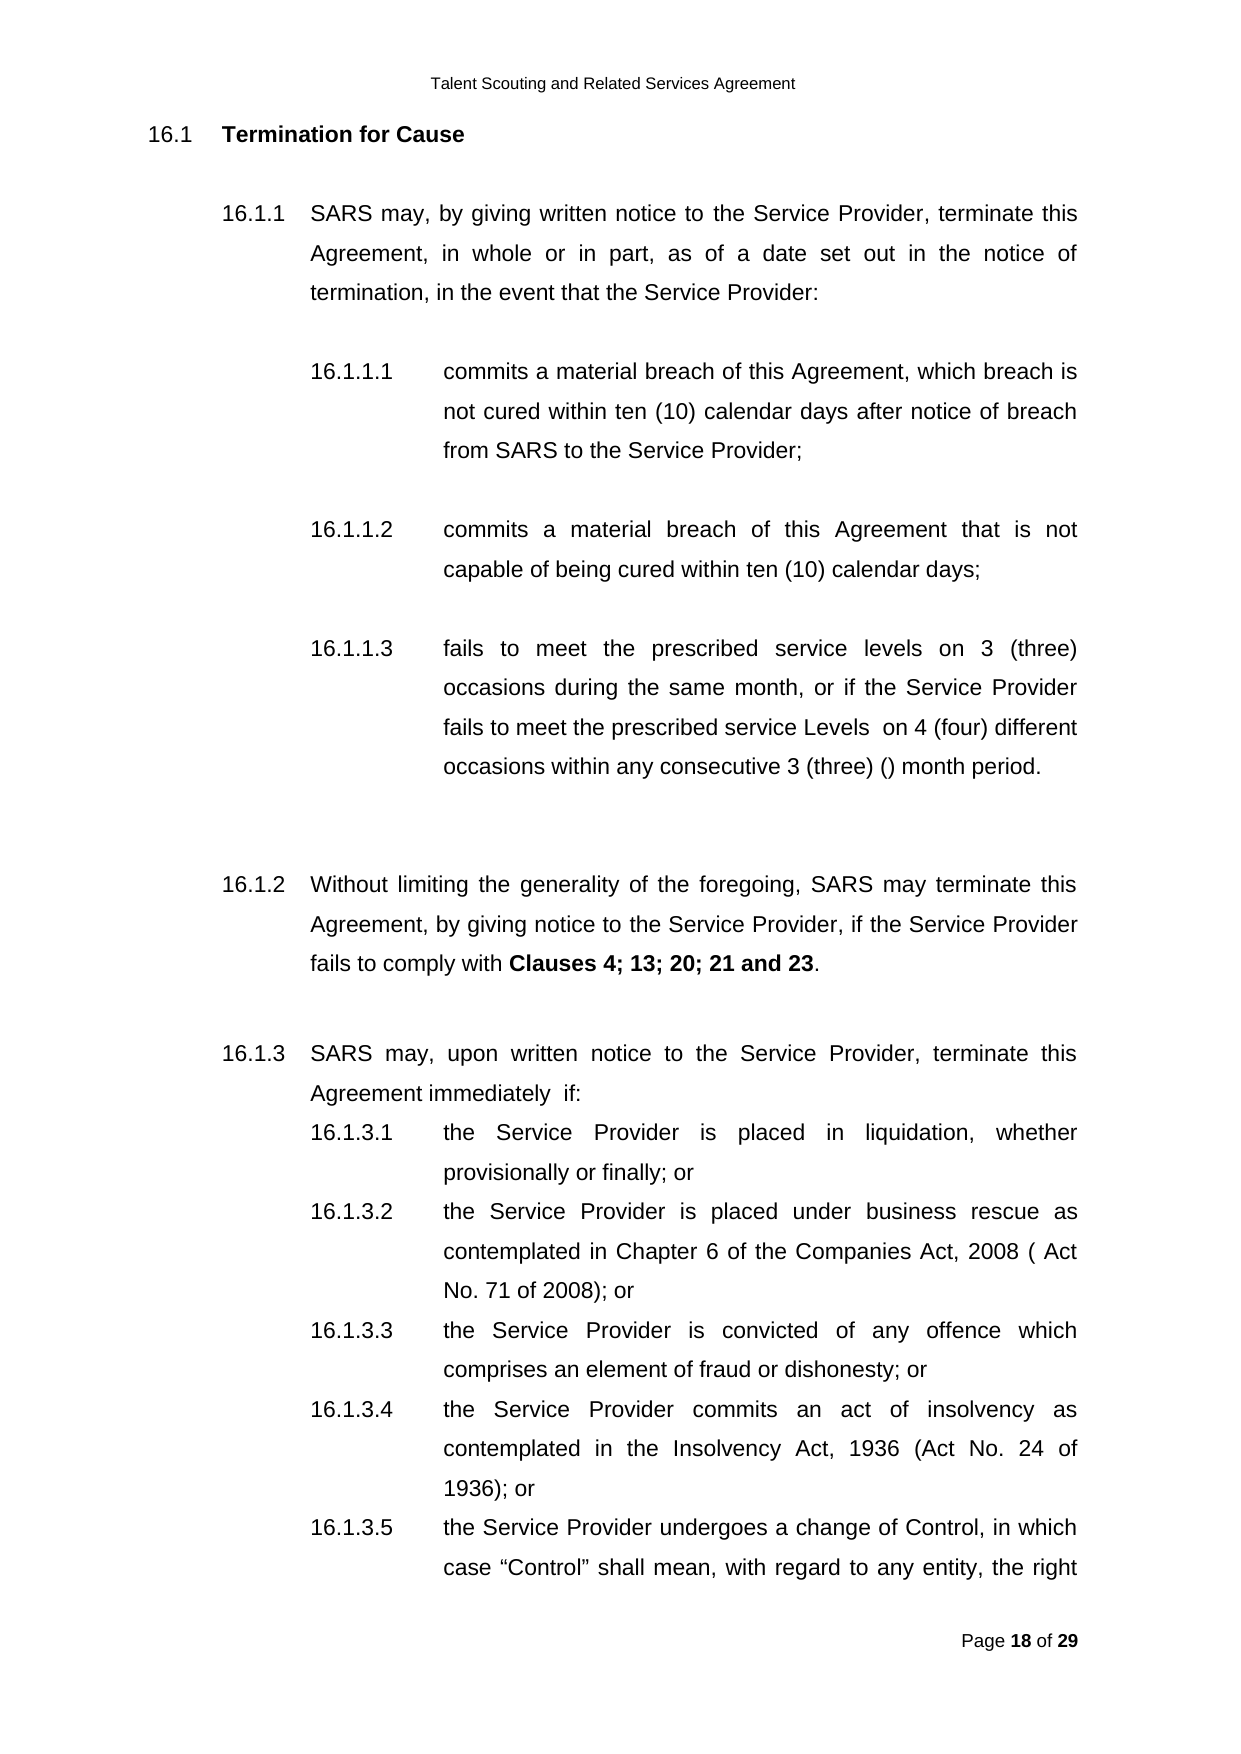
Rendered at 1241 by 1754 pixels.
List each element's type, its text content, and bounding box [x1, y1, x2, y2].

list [310, 1514, 1078, 1580]
list fails to meet the prescribed service levels on 3 (three) occasions during the same month, or if the Service Provider fails to meet the prescribed service Levels on 4 (four) different occasions within any consecutive 3 (three) () month period. [310, 634, 1078, 779]
list Termination for Cause [148, 121, 1078, 148]
list the Service Provider is convicted of any offence which comprises an element of fraud or dishonesty; or [310, 1317, 1078, 1382]
list the Service Provider is placed in liquidation, whether provisionally or finally; or [310, 1119, 1078, 1185]
list commits a material breach of this Agreement that is not capable of being cured within ten (10) calendar days; [310, 516, 1078, 582]
list the Service Provider is placed under business rescue as contemplated in Chapter 6 of the Companies Act, 2008 ( Act No. 71 of 2008); or [310, 1198, 1078, 1303]
list the Service Provider commits an act of insolvency as contemplated in the Insolvency Act, 1936 (Act No. 24 of 1936); or [310, 1396, 1078, 1501]
list SARS may, by giving written notice to the Service Provider, terminate this Agreement, in whole or in part, as of a date set out in the notice of termination, in the event that the Service Provider: [222, 200, 1078, 306]
list SARS may, upon written notice to the Service Provider, terminate this Agreement immediately if: [222, 1040, 1078, 1106]
list Without limiting the generality of the foregoing, SARS may terminate this Agreement, by giving notice to the Service Provider, if the Service Provider fails to comply with Clauses 4; 13; 20; 21 and 23. [222, 871, 1078, 977]
list commits a material breach of this Agreement, which breach is not cured within ten (10) calendar days after notice of breach from SARS to the Service Provider; [310, 358, 1078, 463]
